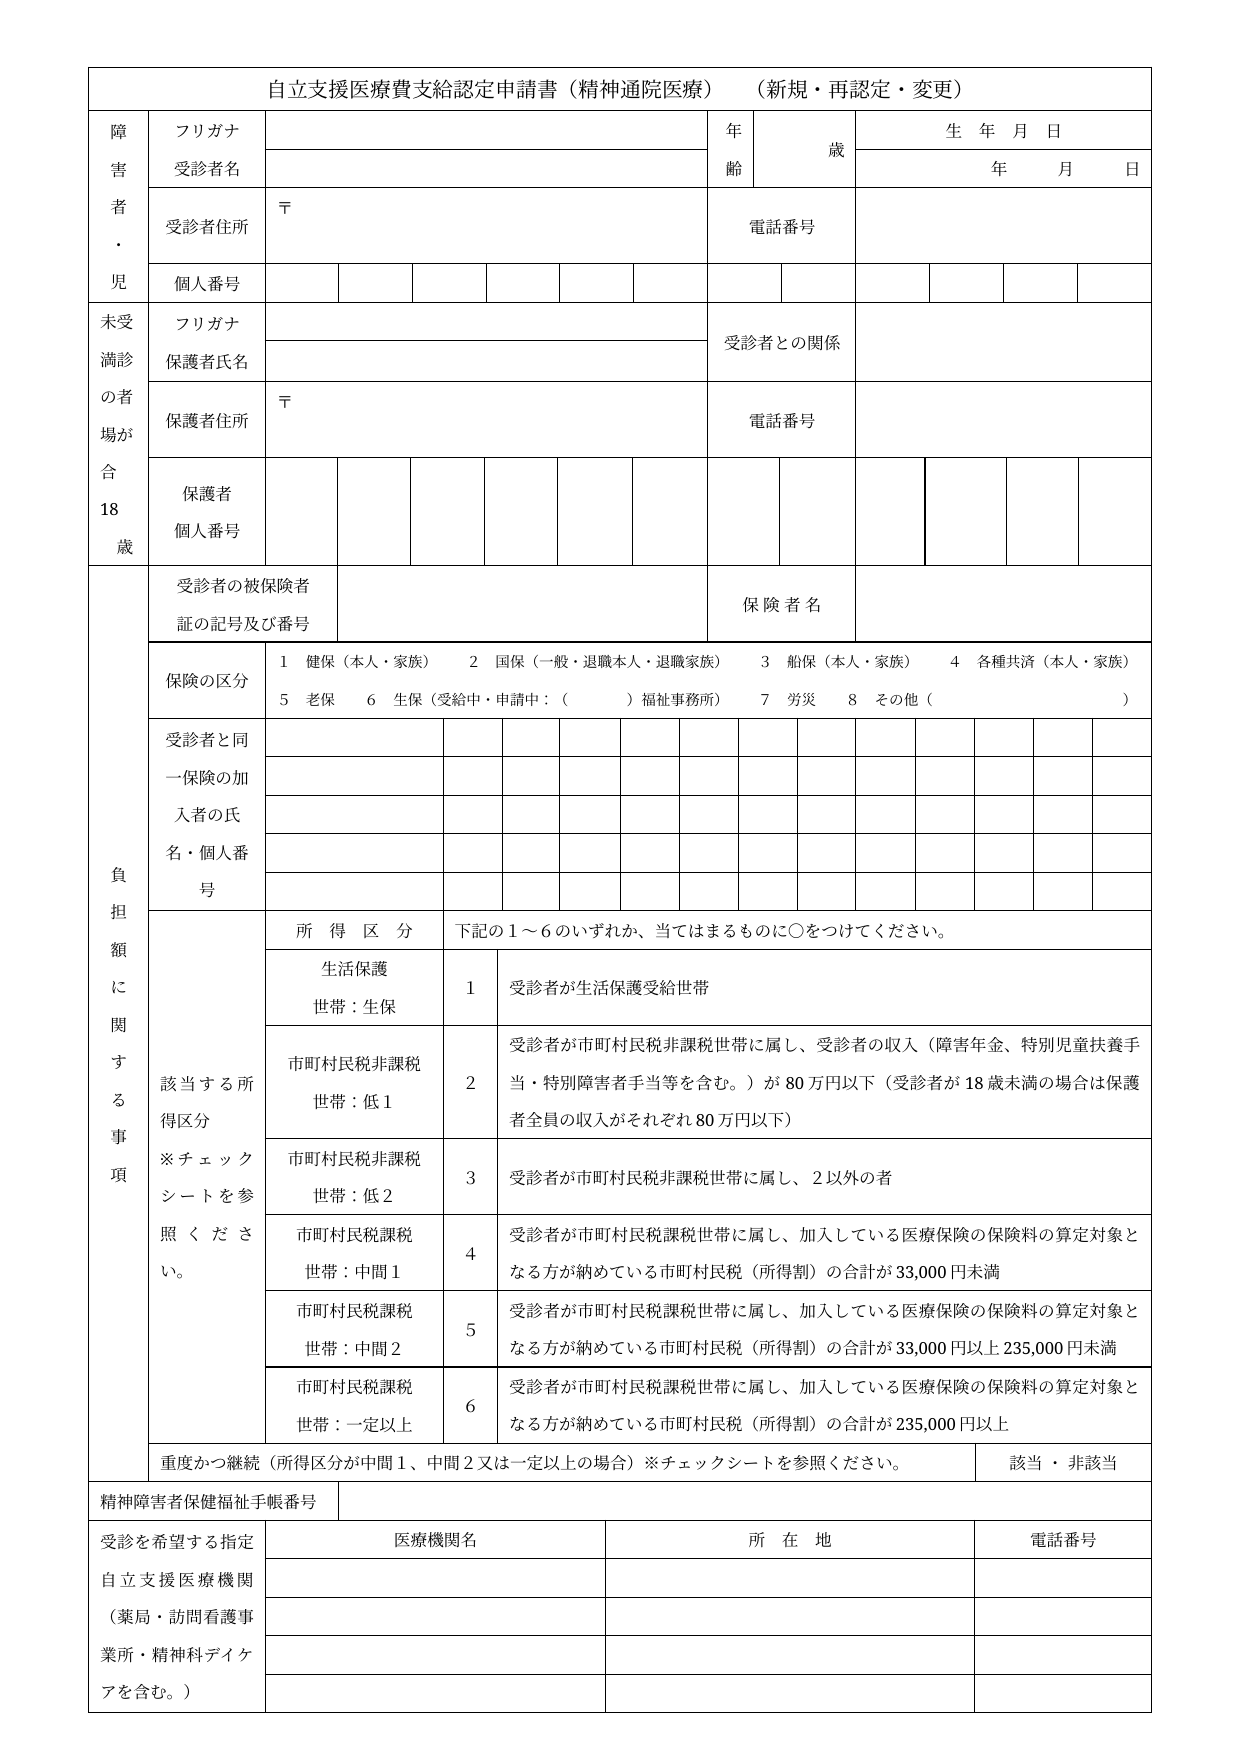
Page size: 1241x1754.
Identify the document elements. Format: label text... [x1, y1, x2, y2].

table_cell [503, 834, 559, 872]
table_cell [266, 796, 443, 833]
table_cell [856, 757, 915, 794]
table_cell [856, 382, 1151, 457]
table_cell [926, 458, 1006, 565]
table_cell [680, 834, 738, 872]
table_cell [560, 757, 620, 794]
table_cell [975, 1675, 1151, 1712]
table_cell [621, 796, 679, 833]
table_cell [606, 1636, 974, 1674]
table_cell [606, 1675, 974, 1712]
table_cell [798, 719, 855, 756]
table_cell [560, 796, 620, 833]
table_cell [975, 1598, 1151, 1635]
table_cell [1093, 757, 1151, 794]
table_cell 受診者が市町村民税非課税世帯に属し、受診者の収入（障害年金、特別児童扶養手当・特別障害者手当等を含む。）が80万円以下（受診者が18歳未満の場合は保護者全員の収入がそれぞれ80万円以下） [498, 1026, 1151, 1138]
table_cell [930, 264, 1003, 302]
table_cell 〒 [266, 188, 707, 263]
table_cell 保護者 個人番号 [149, 458, 265, 565]
table_cell [1034, 873, 1092, 910]
table_cell [1078, 264, 1151, 302]
table_cell [621, 757, 679, 794]
table_cell 保 険 者 名 [708, 566, 855, 641]
table_cell 受診者が市町村民税非課税世帯に属し、２以外の者 [498, 1139, 1151, 1214]
table_cell [680, 873, 738, 910]
table_cell [739, 719, 797, 756]
table_cell ６ [444, 1368, 497, 1442]
table_cell ５ [444, 1291, 497, 1366]
table_cell [1034, 796, 1092, 833]
table_cell [485, 458, 557, 565]
table_cell 個人番号 [149, 264, 265, 302]
table_cell [782, 264, 855, 302]
table_cell [266, 150, 707, 187]
table_cell [266, 341, 707, 381]
table_cell [444, 796, 502, 833]
table_cell [739, 757, 797, 794]
table_cell 市町村民税非課税 世帯：低１ [266, 1026, 443, 1138]
table_cell [975, 873, 1033, 910]
table_cell [444, 757, 502, 794]
table_cell [1093, 834, 1151, 872]
table_cell [266, 303, 707, 340]
table_cell [856, 303, 1151, 381]
table_cell [1034, 719, 1092, 756]
table_cell [266, 757, 443, 794]
table_cell 受診者の被保険者 証の記号及び番号 [149, 566, 337, 641]
table_cell 下記の１～６のいずれか、当てはまるものに○をつけてください。 [444, 911, 1151, 949]
table_cell 障 害 者 ・ 児 [89, 111, 148, 302]
table_cell [856, 458, 924, 565]
table_cell [503, 873, 559, 910]
table_cell 受診者が市町村民税課税世帯に属し、加入している医療保険の保険料の算定対象となる方が納めている市町村民税（所得割）の合計が235,000円以上 [498, 1368, 1151, 1442]
table_cell [338, 458, 410, 565]
table_cell １ 健保（本人・家族） ２ 国保（一般・退職本人・退職家族） ３ 船保（本人・家族） ４ 各種共済（本人・家族） ５ 老保 ６ 生保（受給中・申請中：（ ）福祉事務所） ７ 労災 ８ その他（ ） [266, 643, 1151, 717]
table_cell [680, 719, 738, 756]
table_cell 受診者と同一保険の加入者の氏名・個人番号 [149, 719, 265, 910]
table_cell 受診を希望する指定自立支援医療機関（薬局・訪問看護事業所・精神科デイケアを含む。） [89, 1521, 265, 1712]
table_cell [975, 719, 1033, 756]
table_cell [503, 757, 559, 794]
table_cell 医療機関名 [266, 1521, 605, 1558]
table_cell 負 担 額 に 関 す る 事 項 [89, 566, 148, 1481]
table_cell [975, 796, 1033, 833]
table_cell フリガナ 保護者氏名 [149, 303, 265, 381]
table_cell [780, 458, 855, 565]
table_cell [856, 796, 915, 833]
table_cell [266, 1636, 605, 1674]
table_cell 保護者住所 [149, 382, 265, 457]
table_cell 市町村民税課税 世帯：一定以上 [266, 1368, 443, 1442]
table_cell [621, 719, 679, 756]
table_cell [1093, 796, 1151, 833]
table_cell 受診者が市町村民税課税世帯に属し、加入している医療保険の保険料の算定対象となる方が納めている市町村民税（所得割）の合計が33,000円未満 [498, 1215, 1151, 1290]
table_cell [621, 873, 679, 910]
table_cell [338, 566, 707, 641]
table_cell [503, 796, 559, 833]
table_cell [339, 1482, 1151, 1519]
table_cell [916, 719, 974, 756]
table_cell [975, 757, 1033, 794]
table_cell 所 得 区 分 [266, 911, 443, 949]
table_cell 年齢 [708, 111, 753, 187]
table_cell ２ [444, 1026, 497, 1138]
table_cell 重度かつ継続（所得区分が中間１、中間２又は一定以上の場合）※チェックシートを参照ください。 [149, 1444, 975, 1481]
table_cell １ [444, 950, 497, 1025]
table_cell [975, 1636, 1151, 1674]
table_cell 精神障害者保健福祉手帳番号 [89, 1482, 338, 1519]
table_cell [266, 1675, 605, 1712]
table_cell [680, 757, 738, 794]
table_cell [606, 1598, 974, 1635]
table_cell [634, 264, 707, 302]
table_cell 〒 [266, 382, 707, 457]
table_cell [1093, 873, 1151, 910]
table_cell [558, 458, 632, 565]
table_cell [856, 719, 915, 756]
table_cell [606, 1559, 974, 1597]
table_cell [856, 566, 1151, 641]
table_cell [503, 719, 559, 756]
table_cell [916, 796, 974, 833]
table_cell 市町村民税非課税 世帯：低２ [266, 1139, 443, 1214]
table_cell [266, 1598, 605, 1635]
table_cell 所 在 地 [606, 1521, 974, 1558]
table_cell [411, 458, 484, 565]
table_cell [798, 873, 855, 910]
table_cell [444, 873, 502, 910]
table_cell [856, 188, 1151, 263]
table_cell [856, 873, 915, 910]
table_cell [266, 458, 337, 565]
table_cell [680, 796, 738, 833]
table_cell 市町村民税課税 世帯：中間１ [266, 1215, 443, 1290]
table_cell [916, 873, 974, 910]
table_cell [1034, 757, 1092, 794]
table_cell [916, 757, 974, 794]
table_cell 電話番号 [708, 382, 855, 457]
table_cell 歳 [754, 111, 855, 187]
table_cell 受診者との関係 [708, 303, 855, 381]
table_cell 保険の区分 [149, 643, 265, 717]
table_cell [1004, 264, 1077, 302]
table_cell [560, 264, 633, 302]
table_cell [487, 264, 559, 302]
table_cell ３ [444, 1139, 497, 1214]
table_cell 電話番号 [975, 1521, 1151, 1558]
table_cell [708, 264, 781, 302]
table_cell [444, 719, 502, 756]
table_cell [560, 873, 620, 910]
table_cell 生 年 月 日 [856, 111, 1151, 149]
table_cell 該当 ・ 非該当 [976, 1444, 1151, 1481]
table_cell [266, 264, 338, 302]
table_cell 電話番号 [708, 188, 855, 263]
table_cell [739, 796, 797, 833]
table_header 自立支援医療費支給認定申請書（精神通院医療） （新規・再認定・変更） [89, 68, 1151, 110]
table_cell 年 月 日 [856, 150, 1151, 187]
table_cell [266, 873, 443, 910]
table_cell 該当する所得区分 ※チェックシートを参照ください。 [149, 911, 265, 1442]
table_cell フリガナ 受診者名 [149, 111, 265, 187]
table_cell [444, 834, 502, 872]
table_cell [266, 834, 443, 872]
table_cell [339, 264, 412, 302]
table_cell [560, 834, 620, 872]
table_cell 市町村民税課税 世帯：中間２ [266, 1291, 443, 1366]
table_cell [739, 834, 797, 872]
table_cell [798, 757, 855, 794]
table_cell 受診者住所 [149, 188, 265, 263]
table_cell 生活保護 世帯：生保 [266, 950, 443, 1025]
table_cell [633, 458, 707, 565]
table_cell [916, 834, 974, 872]
table_cell [266, 719, 443, 756]
table_cell [739, 873, 797, 910]
table_cell [1093, 719, 1151, 756]
table_cell [1079, 458, 1151, 565]
table_cell [560, 719, 620, 756]
table_cell [798, 834, 855, 872]
table_cell 未受 満診 の者 場が 合18 歳 [89, 303, 148, 565]
table_cell [1034, 834, 1092, 872]
table_cell [708, 458, 779, 565]
table_cell [856, 834, 915, 872]
table_cell [1007, 458, 1078, 565]
table_cell [413, 264, 486, 302]
table_cell 受診者が市町村民税課税世帯に属し、加入している医療保険の保険料の算定対象となる方が納めている市町村民税（所得割）の合計が33,000円以上235,000円未満 [498, 1291, 1151, 1366]
table_cell [798, 796, 855, 833]
table_cell [975, 834, 1033, 872]
table_cell [856, 264, 929, 302]
table_cell ４ [444, 1215, 497, 1290]
table_cell 受診者が生活保護受給世帯 [498, 950, 1151, 1025]
table_cell [975, 1559, 1151, 1597]
table_cell [266, 1559, 605, 1597]
table_cell [266, 111, 707, 149]
table_cell [621, 834, 679, 872]
